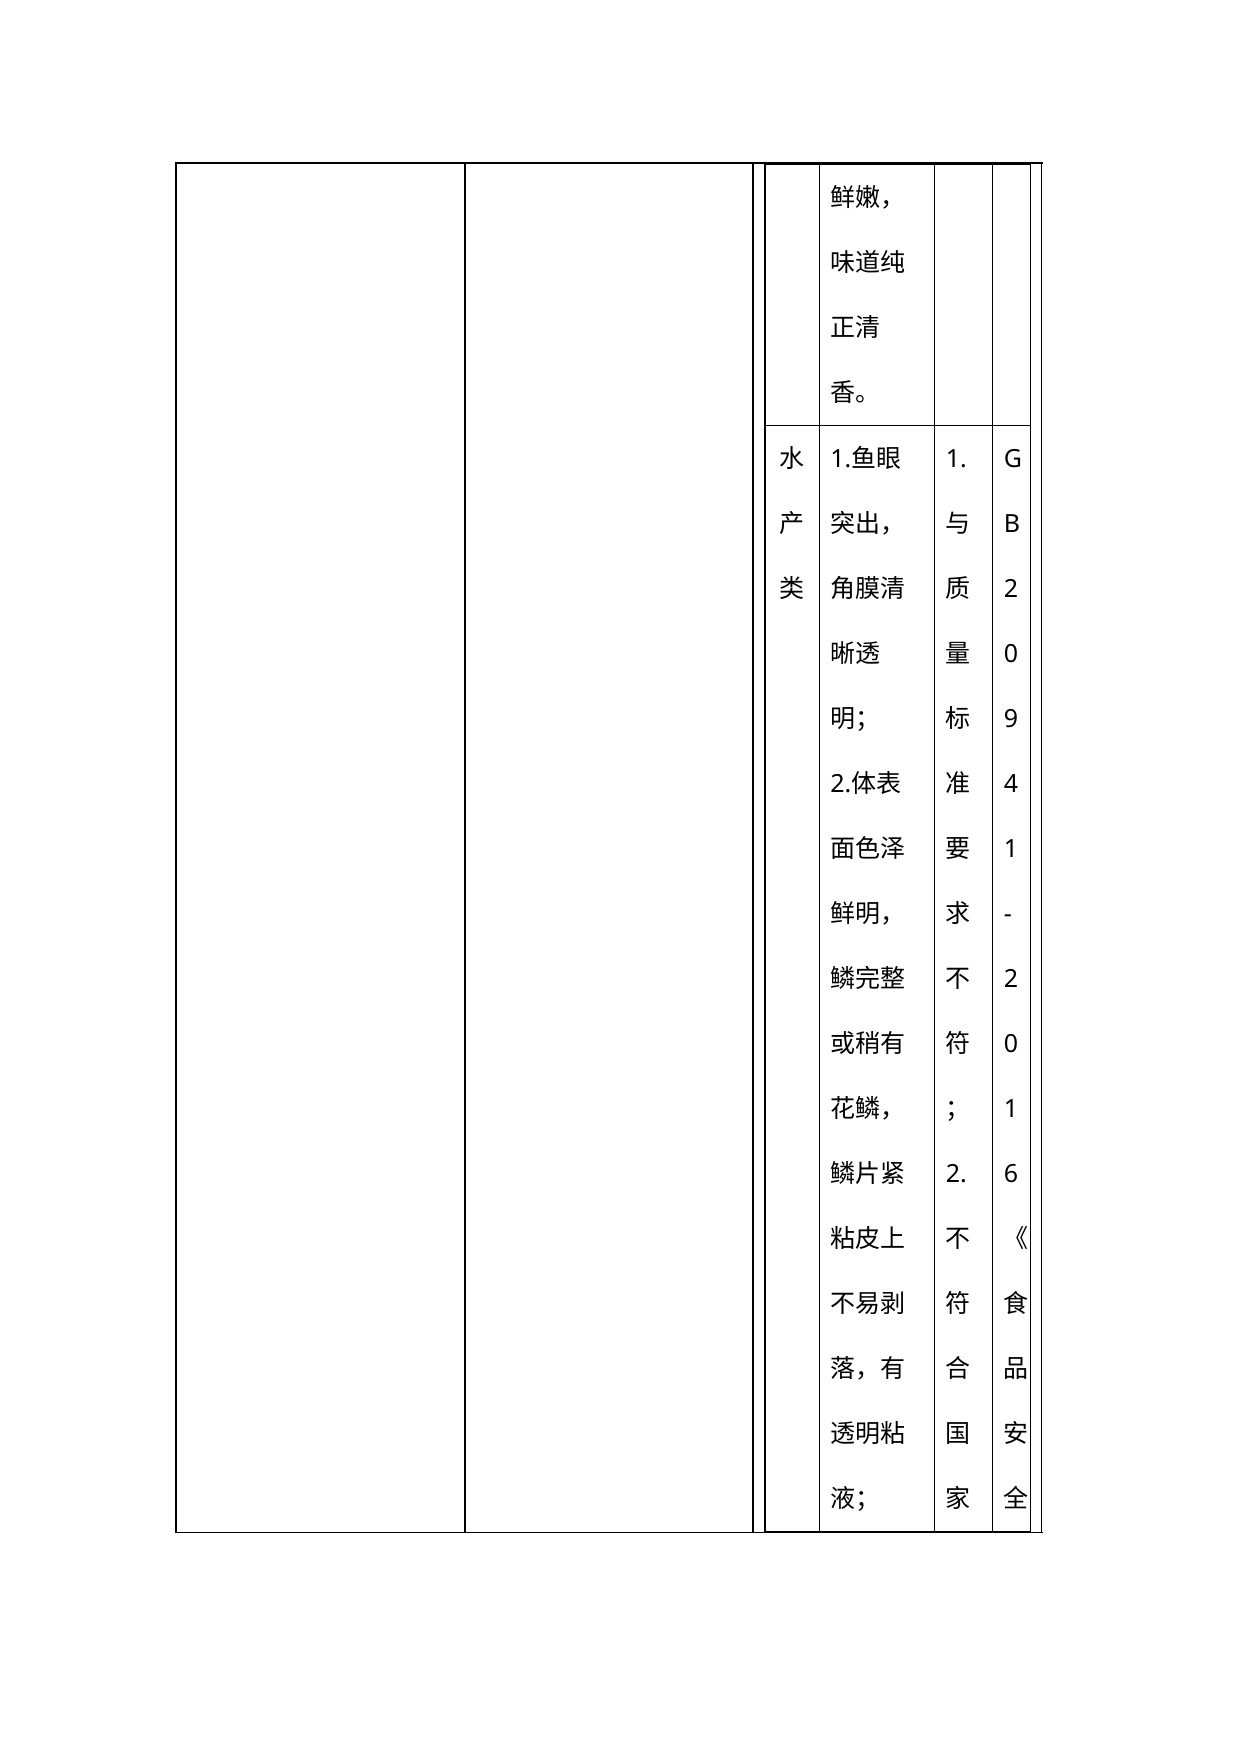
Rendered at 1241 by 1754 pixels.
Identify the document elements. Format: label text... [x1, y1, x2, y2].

table_cell [820, 426, 934, 1531]
table_cell 1 [177, 164, 464, 1532]
table_cell [993, 165, 1030, 425]
table_cell [754, 164, 764, 1532]
table_cell [820, 165, 934, 425]
table_cell [935, 165, 992, 425]
table_cell ★ [466, 164, 752, 1532]
table_cell [993, 426, 1030, 1531]
table_cell [766, 165, 819, 425]
table_cell [1031, 164, 1041, 1532]
table_cell [935, 426, 992, 1531]
table_cell [766, 426, 819, 1531]
